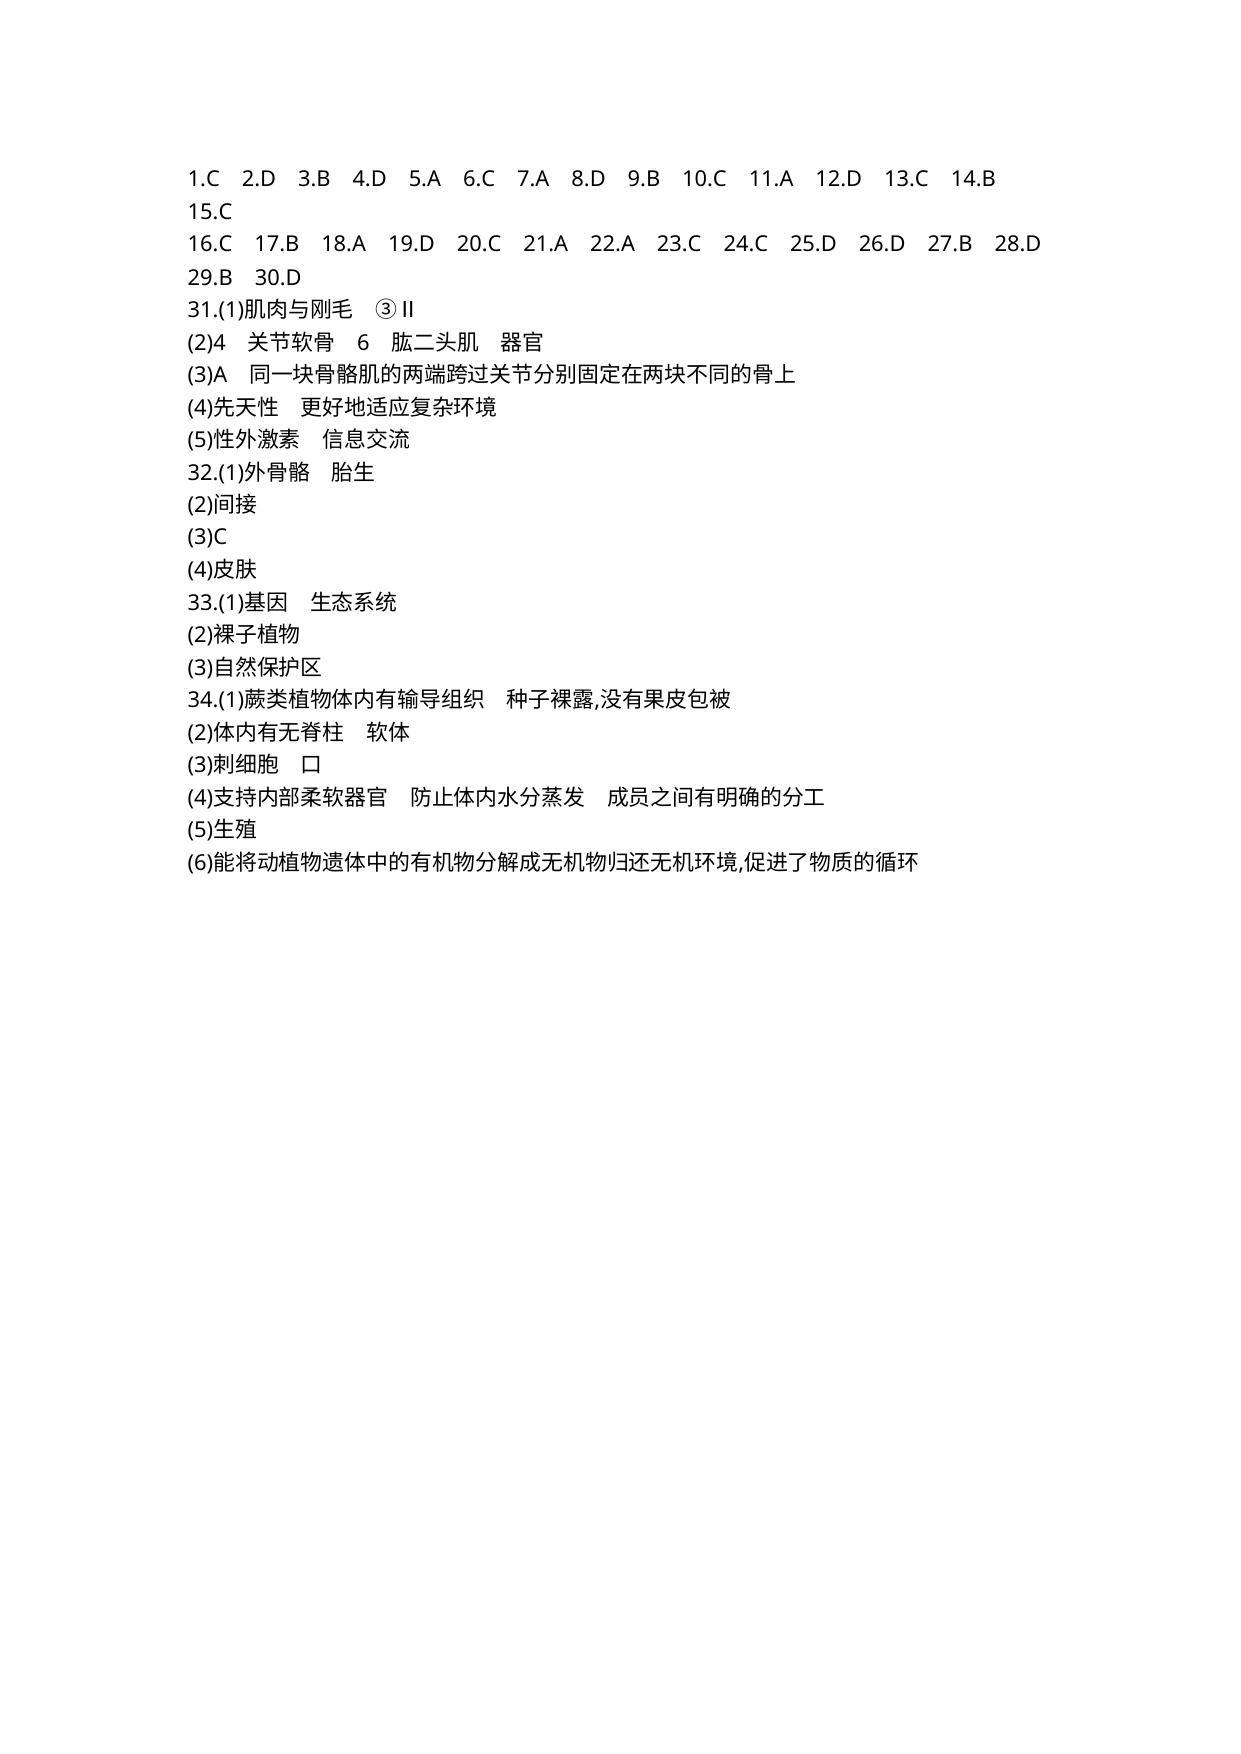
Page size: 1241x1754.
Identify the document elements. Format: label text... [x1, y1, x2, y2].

text (3)C [187, 519, 1053, 552]
text (6)能将动植物遗体中的有机物分解成无机物归还无机环境,促进了物质的循环 [187, 844, 1053, 877]
text 32.(1)外骨骼 胎生 [187, 454, 1053, 487]
text (3)A 同一块骨骼肌的两端跨过关节分别固定在两块不同的骨上 [187, 357, 1053, 389]
text (5)生殖 [187, 812, 1053, 844]
text 1.C 2.D 3.B 4.D 5.A 6.C 7.A 8.D 9.B 10.C 11.A 12.D 13.C 14.B 15.C [187, 162, 1053, 227]
text 31.(1)肌肉与刚毛 ③Ⅱ [187, 292, 1053, 324]
text (3)自然保护区 [187, 649, 1053, 682]
text (4)支持内部柔软器官 防止体内水分蒸发 成员之间有明确的分工 [187, 779, 1053, 812]
text 33.(1)基因 生态系统 [187, 584, 1053, 617]
text (4)皮肤 [187, 552, 1053, 584]
text 34.(1)蕨类植物体内有输导组织 种子裸露,没有果皮包被 [187, 682, 1053, 714]
text (2)4 关节软骨 6 肱二头肌 器官 [187, 324, 1053, 357]
text (4)先天性 更好地适应复杂环境 [187, 389, 1053, 422]
text 16.C 17.B 18.A 19.D 20.C 21.A 22.A 23.C 24.C 25.D 26.D 27.B 28.D 29.B 30.D [187, 227, 1053, 292]
text (5)性外激素 信息交流 [187, 422, 1053, 454]
text (3)刺细胞 口 [187, 747, 1053, 779]
text (2)间接 [187, 487, 1053, 519]
text (2)体内有无脊柱 软体 [187, 714, 1053, 747]
text (2)裸子植物 [187, 617, 1053, 649]
